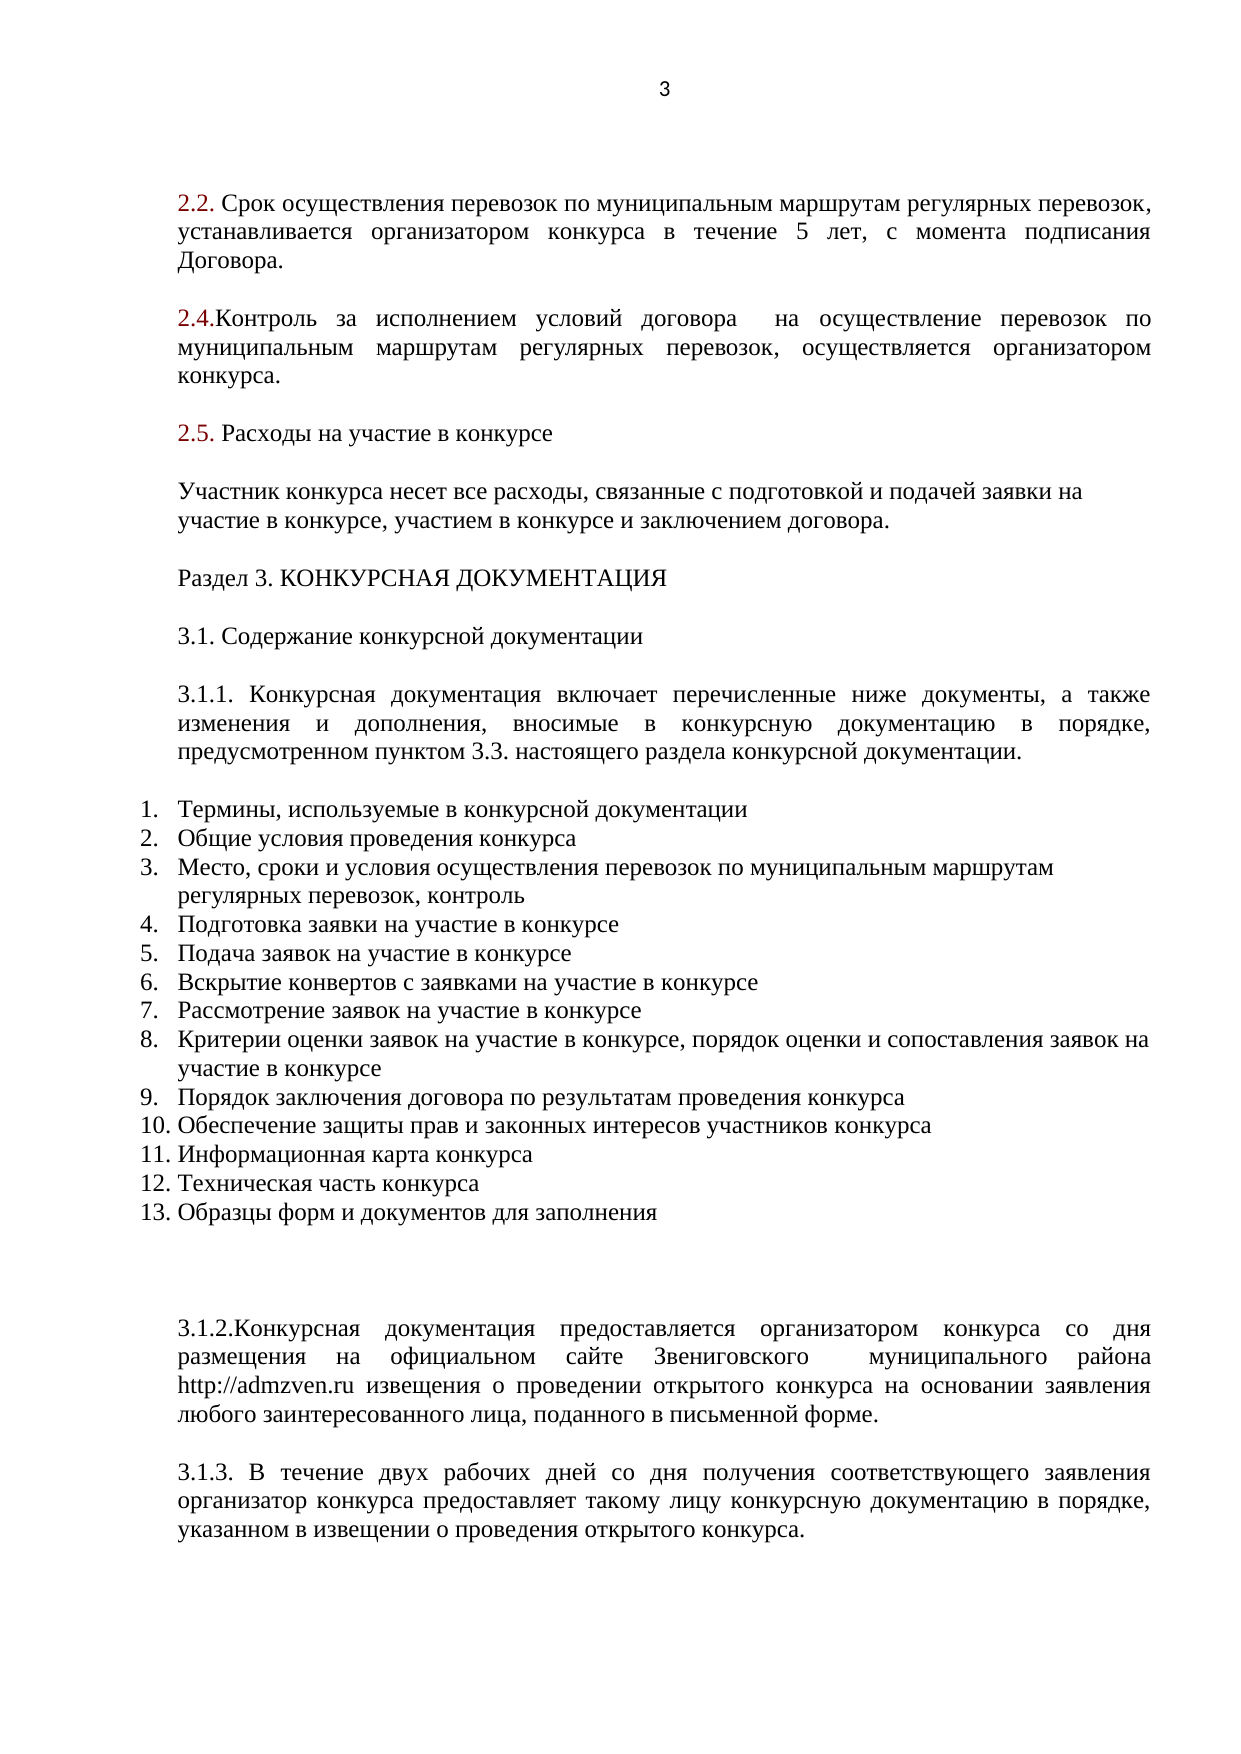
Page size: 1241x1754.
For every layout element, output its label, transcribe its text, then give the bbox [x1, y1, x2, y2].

list Общие условия проведения конкурса [140, 823, 1152, 852]
list Место, сроки и условия осуществления перевозок по муниципальным маршрутам регулярных перевозок, контроль [140, 852, 1152, 909]
text 2.5. Расходы на участие в конкурсе [177, 418, 1152, 447]
list Вскрытие конвертов с заявками на участие в конкурсе [140, 967, 1152, 996]
list Подготовка заявки на участие в конкурсе [140, 909, 1152, 938]
list Подача заявок на участие в конкурсе [140, 938, 1152, 967]
list Термины, используемые в конкурсной документации [140, 794, 1152, 823]
list Образцы форм и документов для заполнения [140, 1197, 1152, 1226]
text Участник конкурса несет все расходы, связанные с подготовкой и подачей заявки на участие в конкурсе, участием в конкурсе и заключением договора. [177, 476, 1152, 534]
text 3.1.1. Конкурсная документация включает перечисленные ниже документы, а также изменения и дополнения, вносимые в конкурсную документацию в порядке, предусмотренном пунктом 3.3. настоящего раздела конкурсной документации. [177, 679, 1152, 765]
text 2.4.Контроль за исполнением условий договора на осуществление перевозок по муниципальным маршрутам регулярных перевозок, осуществляется организатором конкурса. [177, 303, 1152, 389]
list Порядок заключения договора по результатам проведения конкурса [140, 1082, 1152, 1111]
list Информационная карта конкурса [140, 1139, 1152, 1168]
list Рассмотрение заявок на участие в конкурсе [140, 996, 1152, 1024]
text 3.1. Содержание конкурсной документации [177, 621, 1152, 650]
text 2.2. Срок осуществления перевозок по муниципальным маршрутам регулярных перевозок, устанавливается организатором конкурса в течение 5 лет, с момента подписания Договора. [177, 188, 1152, 274]
list Обеспечение защиты прав и законных интересов участников конкурса [140, 1111, 1152, 1139]
text 3.1.3. В течение двух рабочих дней со дня получения соответствующего заявления организатор конкурса предоставляет такому лицу конкурсную документацию в порядке, указанном в извещении о проведения открытого конкурса. [177, 1457, 1152, 1543]
text Раздел 3. КОНКУРСНАЯ ДОКУМЕНТАЦИЯ [177, 563, 1152, 592]
text 3.1.2.Конкурсная документация предоставляется организатором конкурса со дня размещения на официальном сайте Звениговского муниципального района http://admzven.ru извещения о проведении открытого конкурса на основании заявления любого заинтересованного лица, поданного в письменной форме. [177, 1313, 1152, 1428]
list Критерии оценки заявок на участие в конкурсе, порядок оценки и сопоставления заявок на участие в конкурсе [140, 1024, 1152, 1082]
list Техническая часть конкурса [140, 1168, 1152, 1197]
